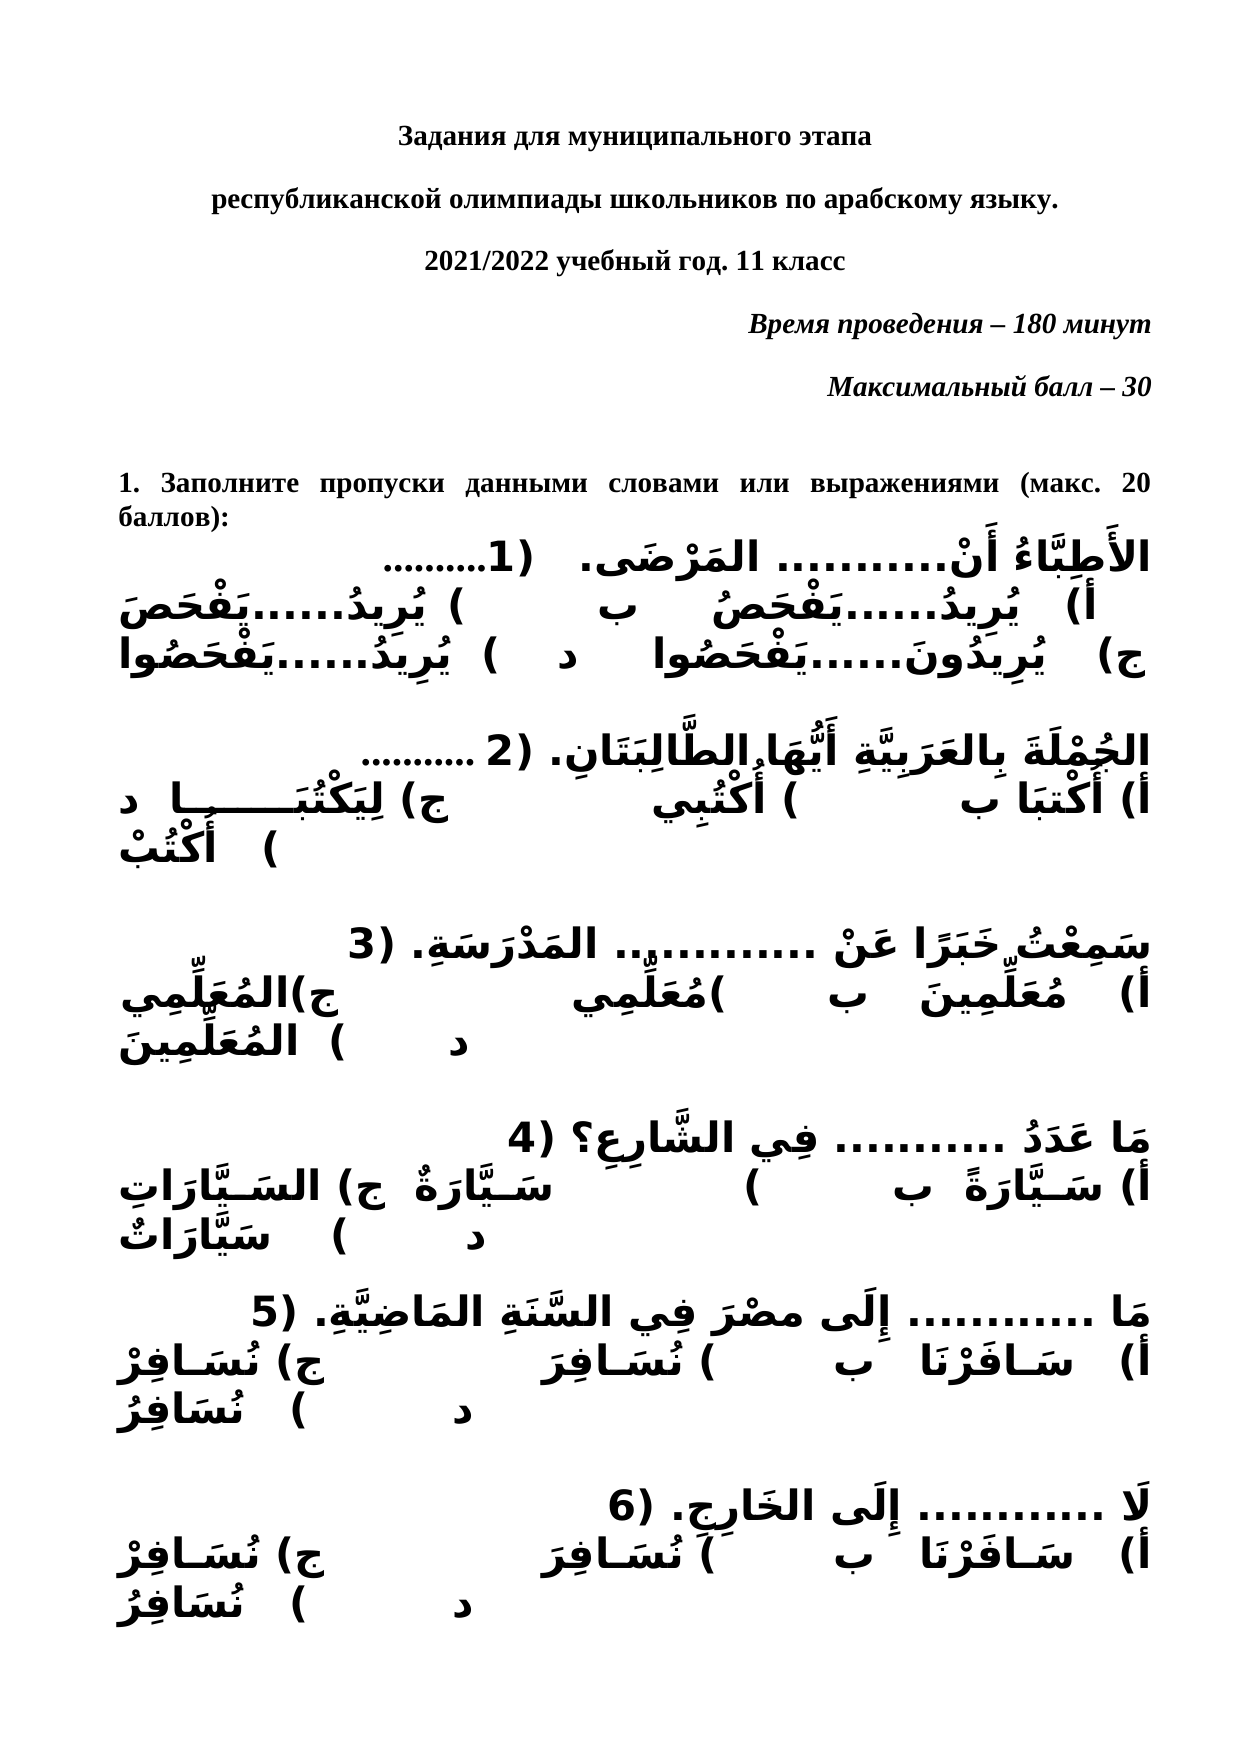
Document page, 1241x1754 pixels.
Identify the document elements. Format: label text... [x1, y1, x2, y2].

text Максимальный балл – 30 [118, 369, 1152, 402]
text Время проведения – 180 минут [118, 306, 1152, 340]
text أ) أُكْتبَا ب ) أُكْتُبِي ج) لِيَكْتُبَا د ) أُكْتُبْ [118, 775, 1152, 872]
text 1. Заполните пропуски данными словами или выражениями (макс. 20 баллов): [118, 465, 1152, 532]
text أ) مُعَلِّمِينَ ب )مُعَلِّمِي ج)المُعَلِّمِي د ) المُعَلِّمِينَ [118, 968, 1152, 1066]
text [118, 1530, 1152, 1627]
text مَا ............ إِلَى مصْرَ فِي السَّنَةِ المَاضِيَّةِ. (5 [118, 1288, 1152, 1336]
text 2021/2022 учебный год. 11 класс [118, 243, 1152, 277]
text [118, 1336, 1152, 1433]
text لَا ............ إِلَى الخَارِجِ. (6 [118, 1481, 1152, 1530]
text ج) يُرِيدُونَ......يَفْحَصُوا د ) يُرِيدُ......يَفْحَصُوا [118, 630, 1152, 678]
text ..........الأَطِبَّاءُ أَنْ........... المَرْضَى. (1 [118, 532, 1152, 581]
text أ) يُرِيدُ......يَفْحَصُ ب ) يُرِيدُ......يَفْحَصَ [118, 581, 1152, 630]
text أ) سَيَّارَةً ب ) سَيَّارَةٌ ج) السَيَّارَاتِ د ) سَيَّارَاتٌ [118, 1162, 1152, 1259]
text مَا عَدَدُ ........... فِي الشَّارِعِ؟ (4 [118, 1113, 1152, 1162]
text Задания для муниципального этапа [118, 118, 1152, 152]
text سَمِعْتُ خَبَرًا عَنْ ............. المَدْرَسَةِ. (3 [59, 920, 1152, 968]
text ........... الجُمْلَةَ بِالعَرَبِيَّةِ أَيُّهَا الطَّالِبَتَانِ. (2 [118, 726, 1152, 775]
text республиканской олимпиады школьников по арабскому языку. [118, 181, 1152, 214]
